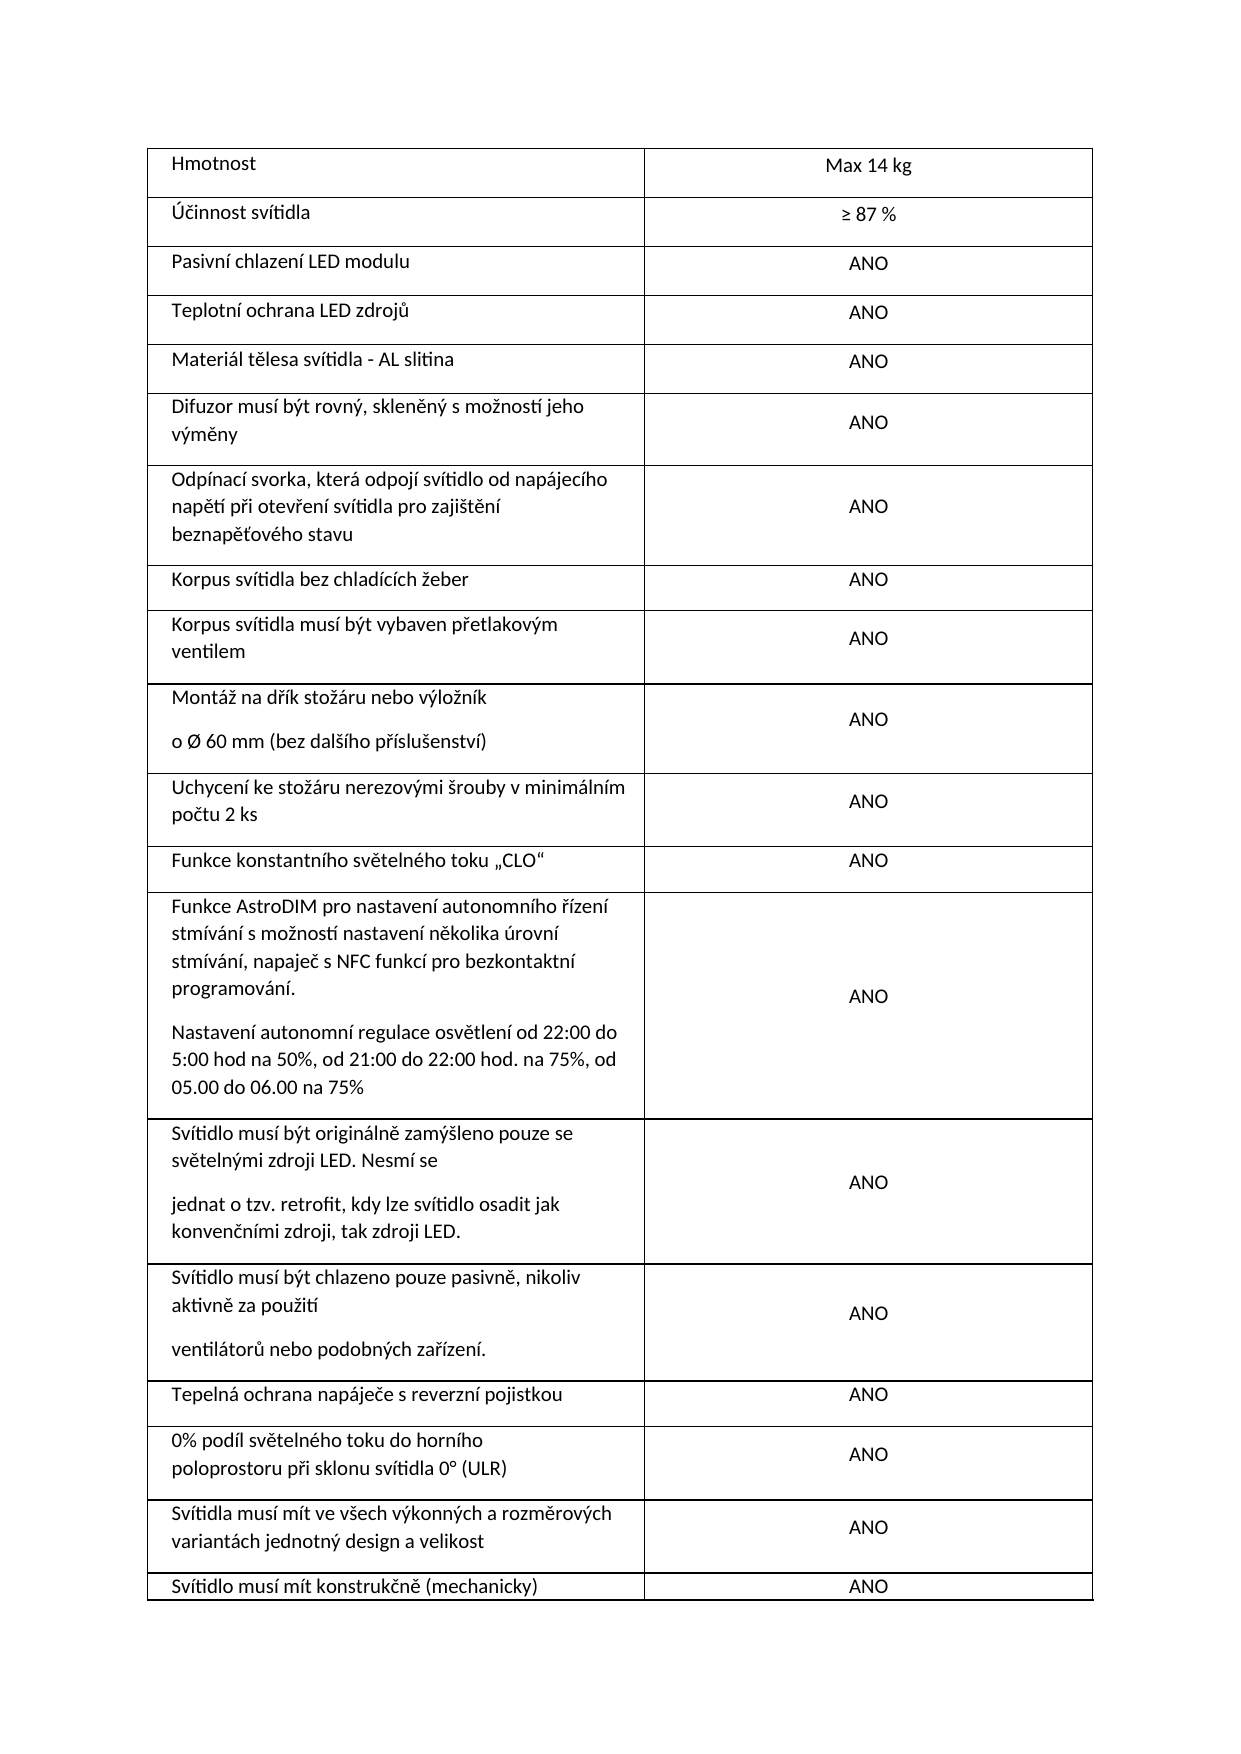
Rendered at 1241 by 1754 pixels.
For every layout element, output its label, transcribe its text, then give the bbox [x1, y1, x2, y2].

table_cell Materiál tělesa svítidla - AL slitina [148, 345, 644, 392]
table_cell ANO [645, 345, 1092, 392]
table_cell Max 14 kg [645, 149, 1092, 197]
table_cell Korpus svítidla musí být vybaven přetlakovým ventilem [148, 611, 644, 683]
table_cell Svítidlo musí být originálně zamýšleno pouze se světelnými zdroji LED. Nesmí se jednat o tzv. retrofit, kdy lze svítidlo osadit jak konvenčními zdroji, tak zdroji LED. [148, 1120, 644, 1263]
table_cell ≥ 87 % [645, 198, 1092, 246]
table_cell ANO [645, 296, 1092, 343]
table_cell ANO [645, 1265, 1092, 1380]
table_cell Difuzor musí být rovný, skleněný s možností jeho výměny [148, 394, 644, 465]
table_cell ANO [645, 1574, 1092, 1599]
table_cell Hmotnost [148, 149, 644, 197]
table_cell ANO [645, 1120, 1092, 1263]
table_cell ANO [645, 247, 1092, 294]
table_cell Odpínací svorka, která odpojí svítidlo od napájecího napětí při otevření svítidla pro zajištění beznapěťového stavu [148, 466, 644, 565]
table_cell Tepelná ochrana napáječe s reverzní pojistkou [148, 1382, 644, 1426]
table_cell ANO [645, 774, 1092, 846]
table_cell ANO [645, 1427, 1092, 1499]
table_cell Teplotní ochrana LED zdrojů [148, 296, 644, 343]
table_cell ANO [645, 893, 1092, 1118]
table_cell Funkce AstroDIM pro nastavení autonomního řízení stmívání s možností nastavení několika úrovní stmívání, napaječ s NFC funkcí pro bezkontaktní programování. Nastavení autonomní regulace osvětlení od 22:00 do 5:00 hod na 50%, od 21:00 do 22:00 hod. na 75%, od 05.00 do 06.00 na 75% [148, 893, 644, 1118]
table_cell Uchycení ke stožáru nerezovými šrouby v minimálním počtu 2 ks [148, 774, 644, 846]
table_cell ANO [645, 1382, 1092, 1426]
table_cell Svítidla musí mít ve všech výkonných a rozměrových variantách jednotný design a velikost [148, 1501, 644, 1572]
table_cell 0% podíl světelného toku do horního poloprostoru při sklonu svítidla 0° (ULR) [148, 1427, 644, 1499]
table_cell ANO [645, 566, 1092, 610]
table_cell Pasivní chlazení LED modulu [148, 247, 644, 294]
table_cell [148, 1574, 644, 1599]
table_cell Korpus svítidla bez chladících žeber [148, 566, 644, 610]
table_cell Funkce konstantního světelného toku „CLO“ [148, 847, 644, 891]
table_cell ANO [645, 394, 1092, 465]
table_cell Účinnost svítidla [148, 198, 644, 246]
table_cell ANO [645, 685, 1092, 773]
table_cell Svítidlo musí být chlazeno pouze pasivně, nikoliv aktivně za použití ventilátorů nebo podobných zařízení. [148, 1265, 644, 1380]
table_cell Montáž na dřík stožáru nebo výložník o Ø 60 mm (bez dalšího příslušenství) [148, 685, 644, 773]
table_cell ANO [645, 1501, 1092, 1572]
table_cell ANO [645, 466, 1092, 565]
table_cell ANO [645, 847, 1092, 891]
table_cell ANO [645, 611, 1092, 683]
